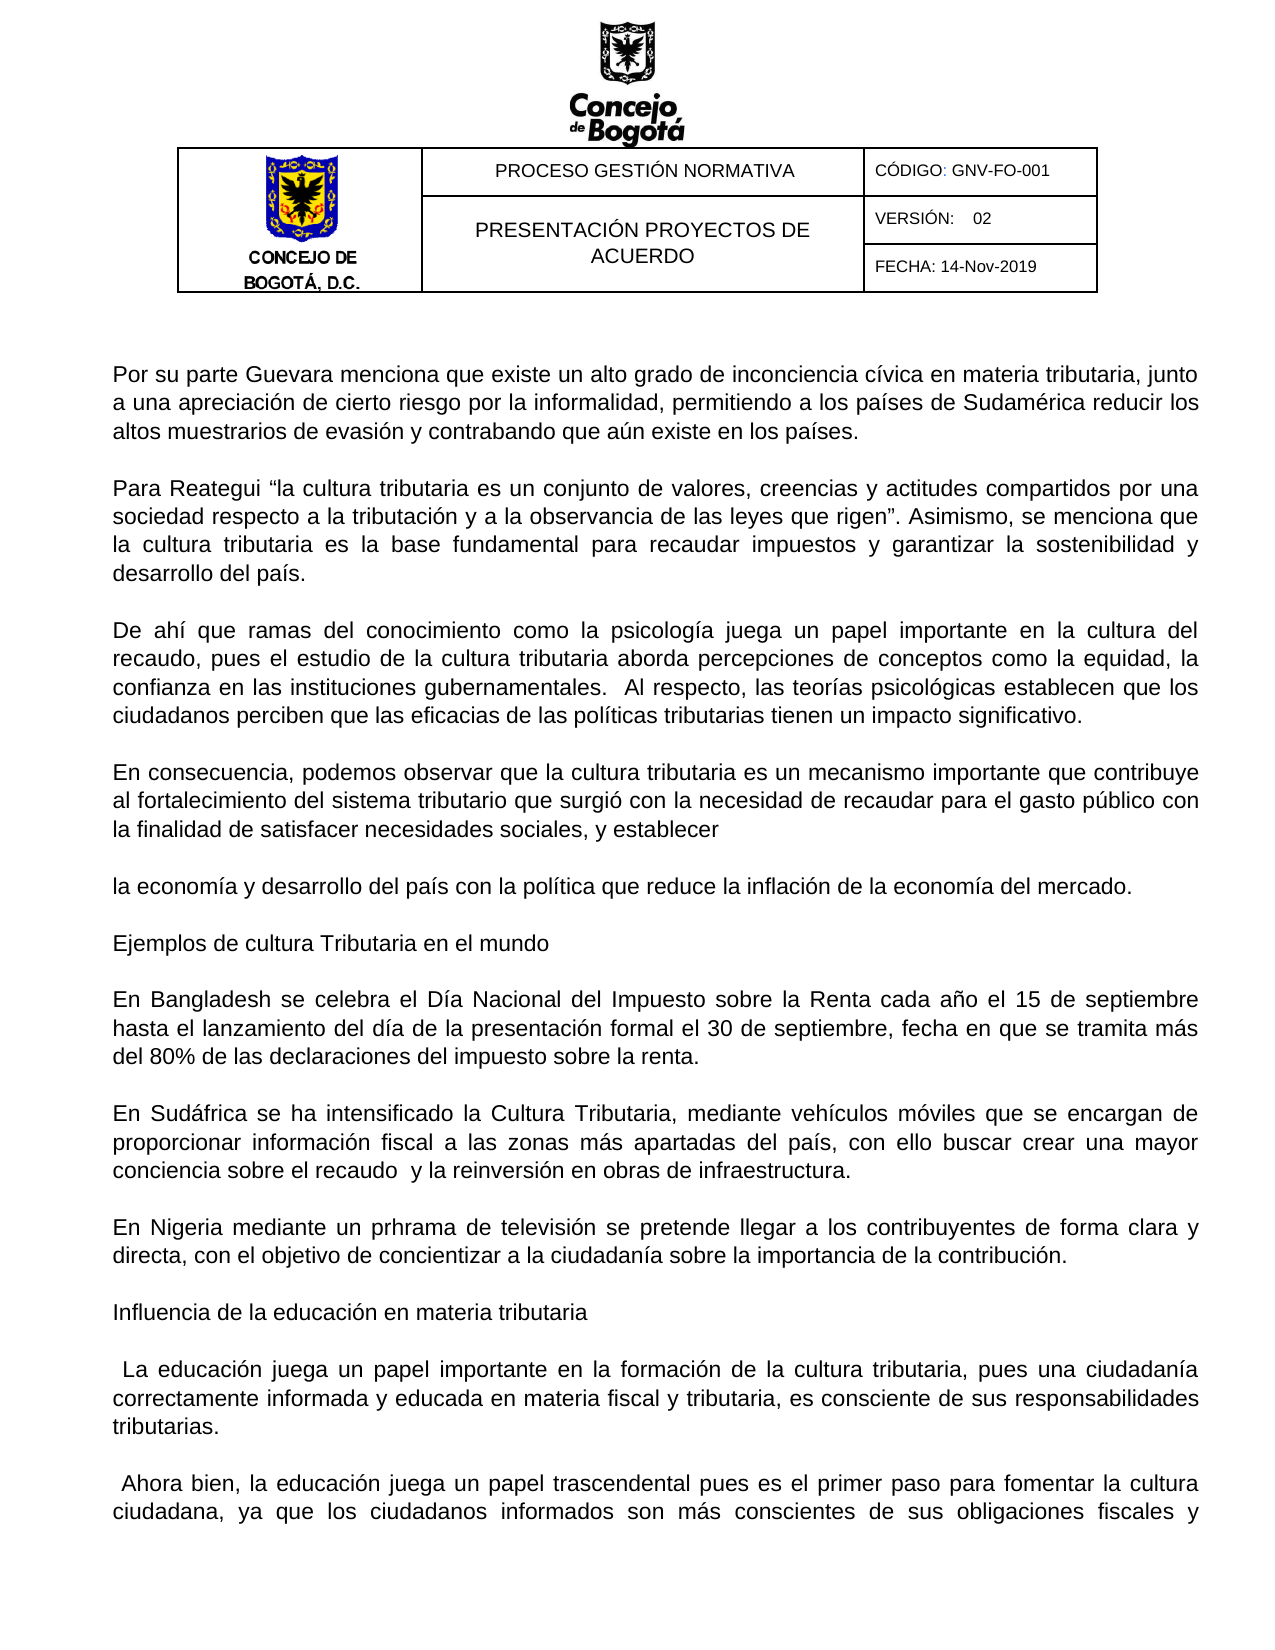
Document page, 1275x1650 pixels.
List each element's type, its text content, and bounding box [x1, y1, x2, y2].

text De ahí que ramas del conocimiento como la psicología juega un papel importante en la cultura del recaudo, pues el estudio de la cultura tributaria aborda percepciones de conceptos como la equidad, la confianza en las instituciones gubernamentales. Al respecto, las teorías psicológicas establecen que los ciudadanos perciben que las eficacias de las políticas tributarias tienen un impacto significativo. [112, 617, 1200, 728]
text En consecuencia, podemos observar que la cultura tributaria es un mecanismo importante que contribuye al fortalecimiento del sistema tributario que surgió con la necesidad de recaudar para el gasto público con la finalidad de satisfacer necesidades sociales, y establecer [112, 759, 1200, 842]
text La educación juega un papel importante en la formación de la cultura tributaria, pues una ciudadanía correctamente informada y educada en materia fiscal y tributaria, es consciente de sus responsabilidades tributarias. [112, 1356, 1200, 1439]
text Para Reategui “la cultura tributaria es un conjunto de valores, creencias y actitudes compartidos por una sociedad respecto a la tributación y a la observancia de las leyes que rigen”. Asimismo, se menciona que la cultura tributaria es la base fundamental para recaudar impuestos y garantizar la sostenibilidad y desarrollo del país. [112, 474, 1200, 586]
text En Sudáfrica se ha intensificado la Cultura Tributaria, mediante vehículos móviles que se encargan de proporcionar información fiscal a las zonas más apartadas del país, con ello buscar crear una mayor conciencia sobre el recaudo y la reinversión en obras de infraestructura. [112, 1100, 1200, 1183]
text Por su parte Guevara menciona que existe un alto grado de inconciencia cívica en materia tributaria, junto a una apreciación de cierto riesgo por la informalidad, permitiendo a los países de Sudamérica reducir los altos muestrarios de evasión y contrabando que aún existe en los países. [112, 361, 1200, 444]
picture [240, 150, 363, 291]
text Ejemplos de cultura Tributaria en el mundo [112, 929, 1200, 956]
picture [569, 21, 685, 147]
text En Nigeria mediante un prhrama de televisión se pretende llegar a los contribuyentes de forma clara y directa, con el objetivo de concientizar a la ciudadanía sobre la importancia de la contribución. [112, 1214, 1200, 1269]
text En Bangladesh se celebra el Día Nacional del Impuesto sobre la Renta cada año el 15 de septiembre hasta el lanzamiento del día de la presentación formal el 30 de septiembre, fecha en que se tramita más del 80% de las declaraciones del impuesto sobre la renta. [112, 986, 1200, 1069]
text Influencia de la educación en materia tributaria [112, 1299, 1200, 1326]
text la economía y desarrollo del país con la política que reduce la inflación de la economía del mercado. [112, 873, 1200, 899]
